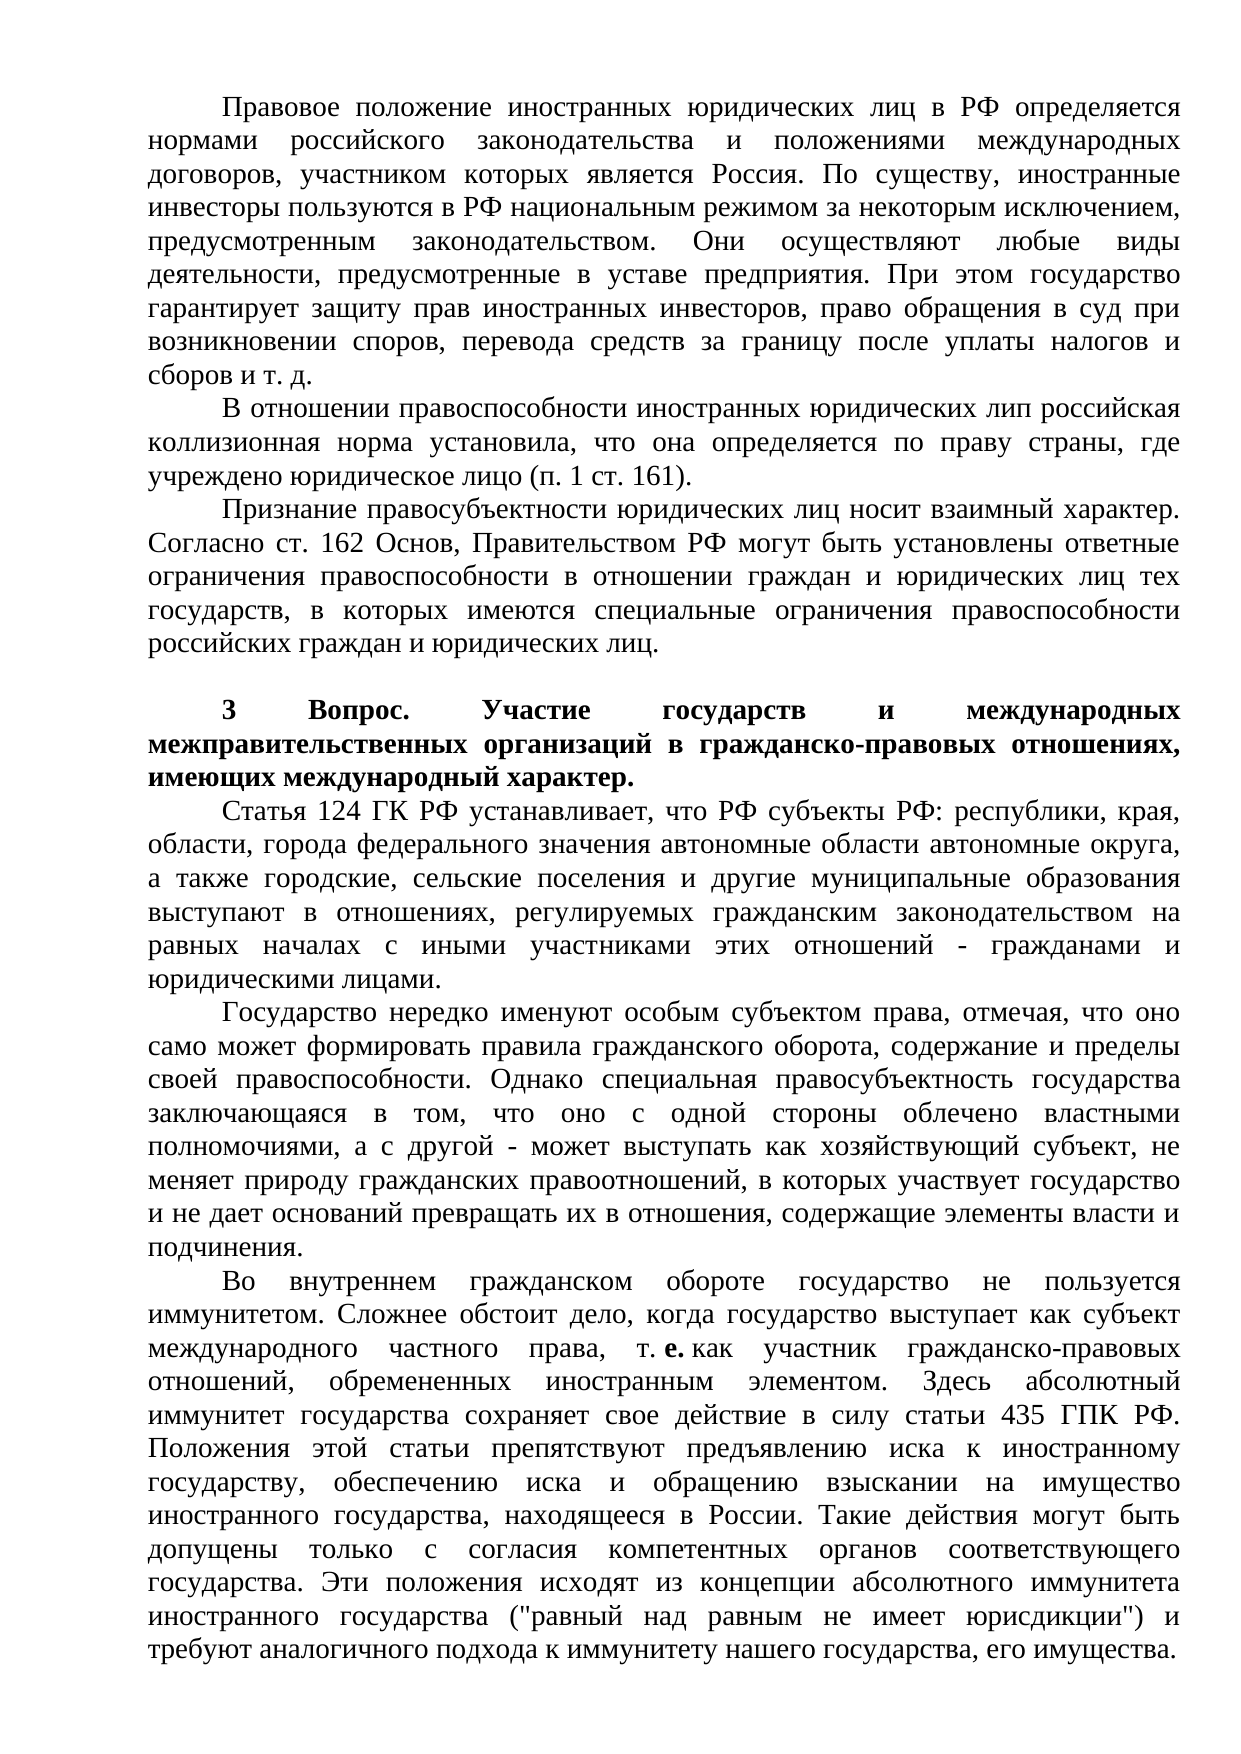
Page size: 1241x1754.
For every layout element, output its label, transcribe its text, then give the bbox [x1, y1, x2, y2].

text В отношении правоспособности иностранных юридических лип российская коллизионная норма установила, что она определяется по праву страны, где учреждено юридическое лицо (п. 1 ст. 161). [148, 391, 1181, 491]
text Признание правосубъектности юридических лиц носит взаимный характер. Согласно ст. 162 Основ, Правительством РФ могут быть установлены ответные ограничения правоспособности в отношении граждан и юридических лиц тех государств, в которых имеются специальные ограничения правоспособности российских граждан и юридических лиц. [148, 491, 1181, 659]
text Во внутреннем гражданском обороте государство не пользуется иммунитетом. Сложнее обстоит дело, когда государство выступает как субъект международного частного права, т. е. как участник гражданско-правовых отношений, обремененных иностранным элементом. Здесь абсолютный иммунитет государства сохраняет свое действие в силу статьи 435 ГПК РФ. Положения этой статьи препятствуют предъявлению иска к иностранному государству, обеспечению иска и обращению взыскании на имущество иностранного государства, находящееся в России. Такие действия могут быть допущены только с согласия компетентных органов соответствующего государства. Эти положения исходят из концепции абсолютного иммунитета иностранного государства ("равный над равным не имеет юрисдикции") и требуют аналогичного подхода к иммунитету нашего государства, его имущества. [148, 1263, 1181, 1665]
text Правовое положение иностранных юридических лиц в РФ определяется нормами российского законодательства и положениями международных договоров, участником которых является Россия. По существу, иностранные инвесторы пользуются в РФ национальным режимом за некоторым исключением, предусмотренным законодательством. Они осуществляют любые виды деятельности, предусмотренные в уставе предприятия. При этом государство гарантирует защиту прав иностранных инвесторов, право обращения в суд при возникновении споров, перевода средств за границу после уплаты налогов и сборов и т. д. [148, 89, 1181, 391]
text Статья 124 ГК РФ устанавливает, что РФ субъекты РФ: республики, края, области, города федерального значения автономные области автономные округа, а также городские, сельские поселения и другие муниципальные образования выступают в отношениях, регулируемых гражданским законодательством на равных началах с иными участниками этих отношений - гражданами и юридическими лицами. [148, 793, 1181, 994]
text 3 Вопрос. Участие государств и международных межправительственных организаций в гражданско-правовых отношениях, имеющих международный характер. [148, 692, 1181, 793]
text Государство нередко именуют особым субъектом права, отмечая, что оно само может формировать правила гражданского оборота, содержание и пределы своей правоспособности. Однако специальная правосубъектность государства заключающаяся в том, что оно с одной стороны облечено властными полномочиями, а с другой - может выступать как хозяйствующий субъект, не меняет природу гражданских правоотношений, в которых участвует государство и не дает оснований превращать их в отношения, содержащие элементы власти и подчинения. [148, 994, 1181, 1263]
